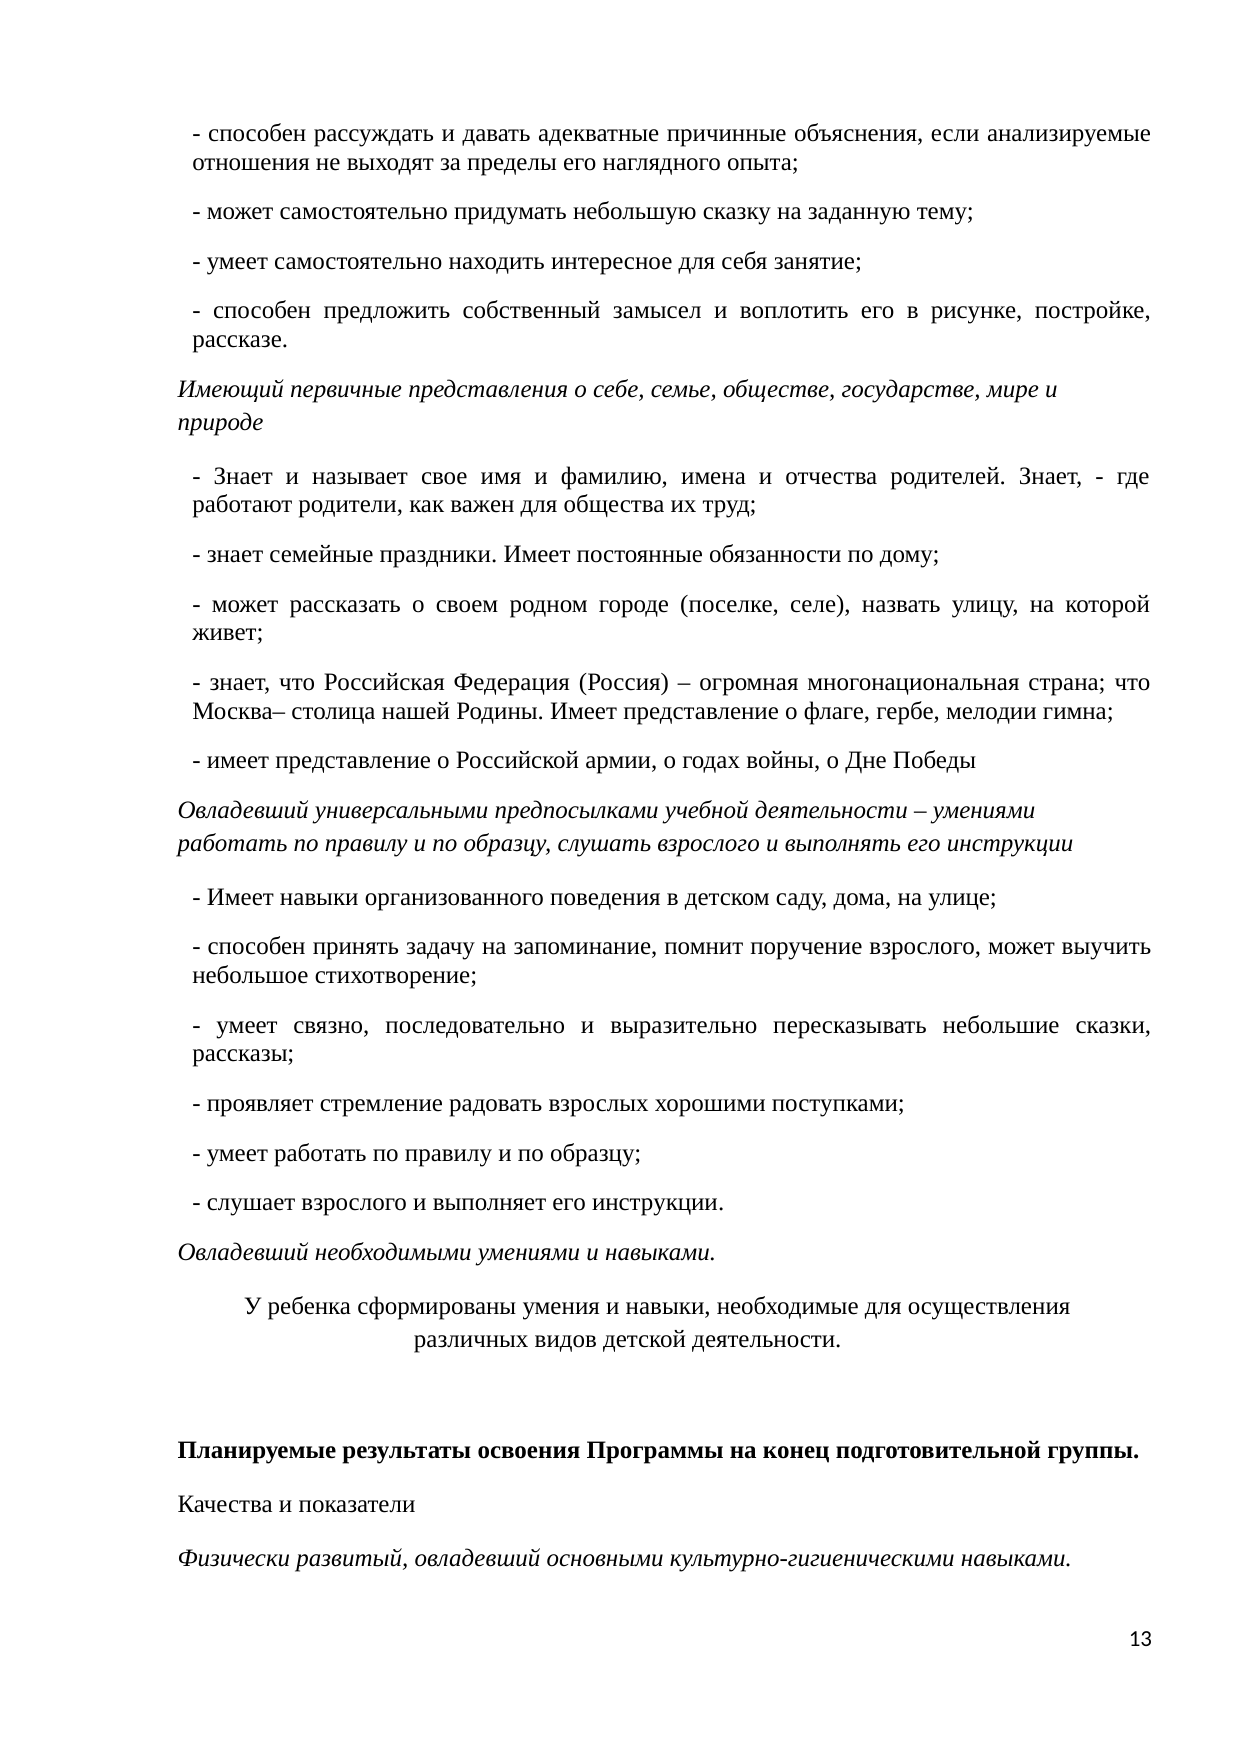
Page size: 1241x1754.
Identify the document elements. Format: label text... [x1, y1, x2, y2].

text Планируемые результаты освоения Программы на конец подготовительной группы. [177, 1435, 1152, 1464]
text - способен принять задачу на запоминание, помнит поручение взрослого, может выучить небольшое стихотворение; [192, 931, 1152, 989]
text - имеет представление о Российской армии, о годах войны, о Дне Победы [192, 745, 1152, 774]
text - умеет самостоятельно находить интересное для себя занятие; [192, 246, 1152, 275]
text У ребенка сформированы умения и навыки, необходимые для осуществления различных видов детской деятельности. [177, 1291, 1078, 1352]
text Имеющий первичные представления о себе, семье, обществе, государстве, мире и природе [177, 374, 1078, 436]
text - проявляет стремление радовать взрослых хорошими поступками; [192, 1088, 1152, 1117]
text - знает семейные праздники. Имеет постоянные обязанности по дому; [192, 539, 1152, 568]
text - может самостоятельно придумать небольшую сказку на заданную тему; [192, 196, 1152, 225]
text - слушает взрослого и выполняет его инструкции. [192, 1187, 1152, 1216]
text Овладевший универсальными предпосылками учебной деятельности – умениями работать по правилу и по образцу, слушать взрослого и выполнять его инструкции [177, 795, 1078, 857]
text - может рассказать о своем родном городе (поселке, селе), назвать улицу, на которой живет; [192, 589, 1152, 646]
text - умеет связно, последовательно и выразительно пересказывать небольшие сказки, рассказы; [192, 1010, 1152, 1067]
text Физически развитый, овладевший основными культурно-гигиеническими навыками. [177, 1543, 1152, 1572]
text Качества и показатели [177, 1489, 1152, 1518]
text - умеет работать по правилу и по образцу; [192, 1138, 1152, 1166]
text - способен предложить собственный замысел и воплотить его в рисунке, постройке, рассказе. [192, 296, 1152, 353]
text - Знает и называет свое имя и фамилию, имена и отчества родителей. Знает, - где работают родители, как важен для общества их труд; [192, 461, 1152, 518]
text - способен рассуждать и давать адекватные причинные объяснения, если анализируемые отношения не выходят за пределы его наглядного опыта; [192, 118, 1152, 176]
text - знает, что Российская Федерация (Россия) – огромная многонациональная страна; что Москва– столица нашей Родины. Имеет представление о флаге, гербе, мелодии гимна; [192, 667, 1152, 724]
text Овладевший необходимыми умениями и навыками. [177, 1237, 1078, 1266]
text - Имеет навыки организованного поведения в детском саду, дома, на улице; [192, 882, 1152, 911]
